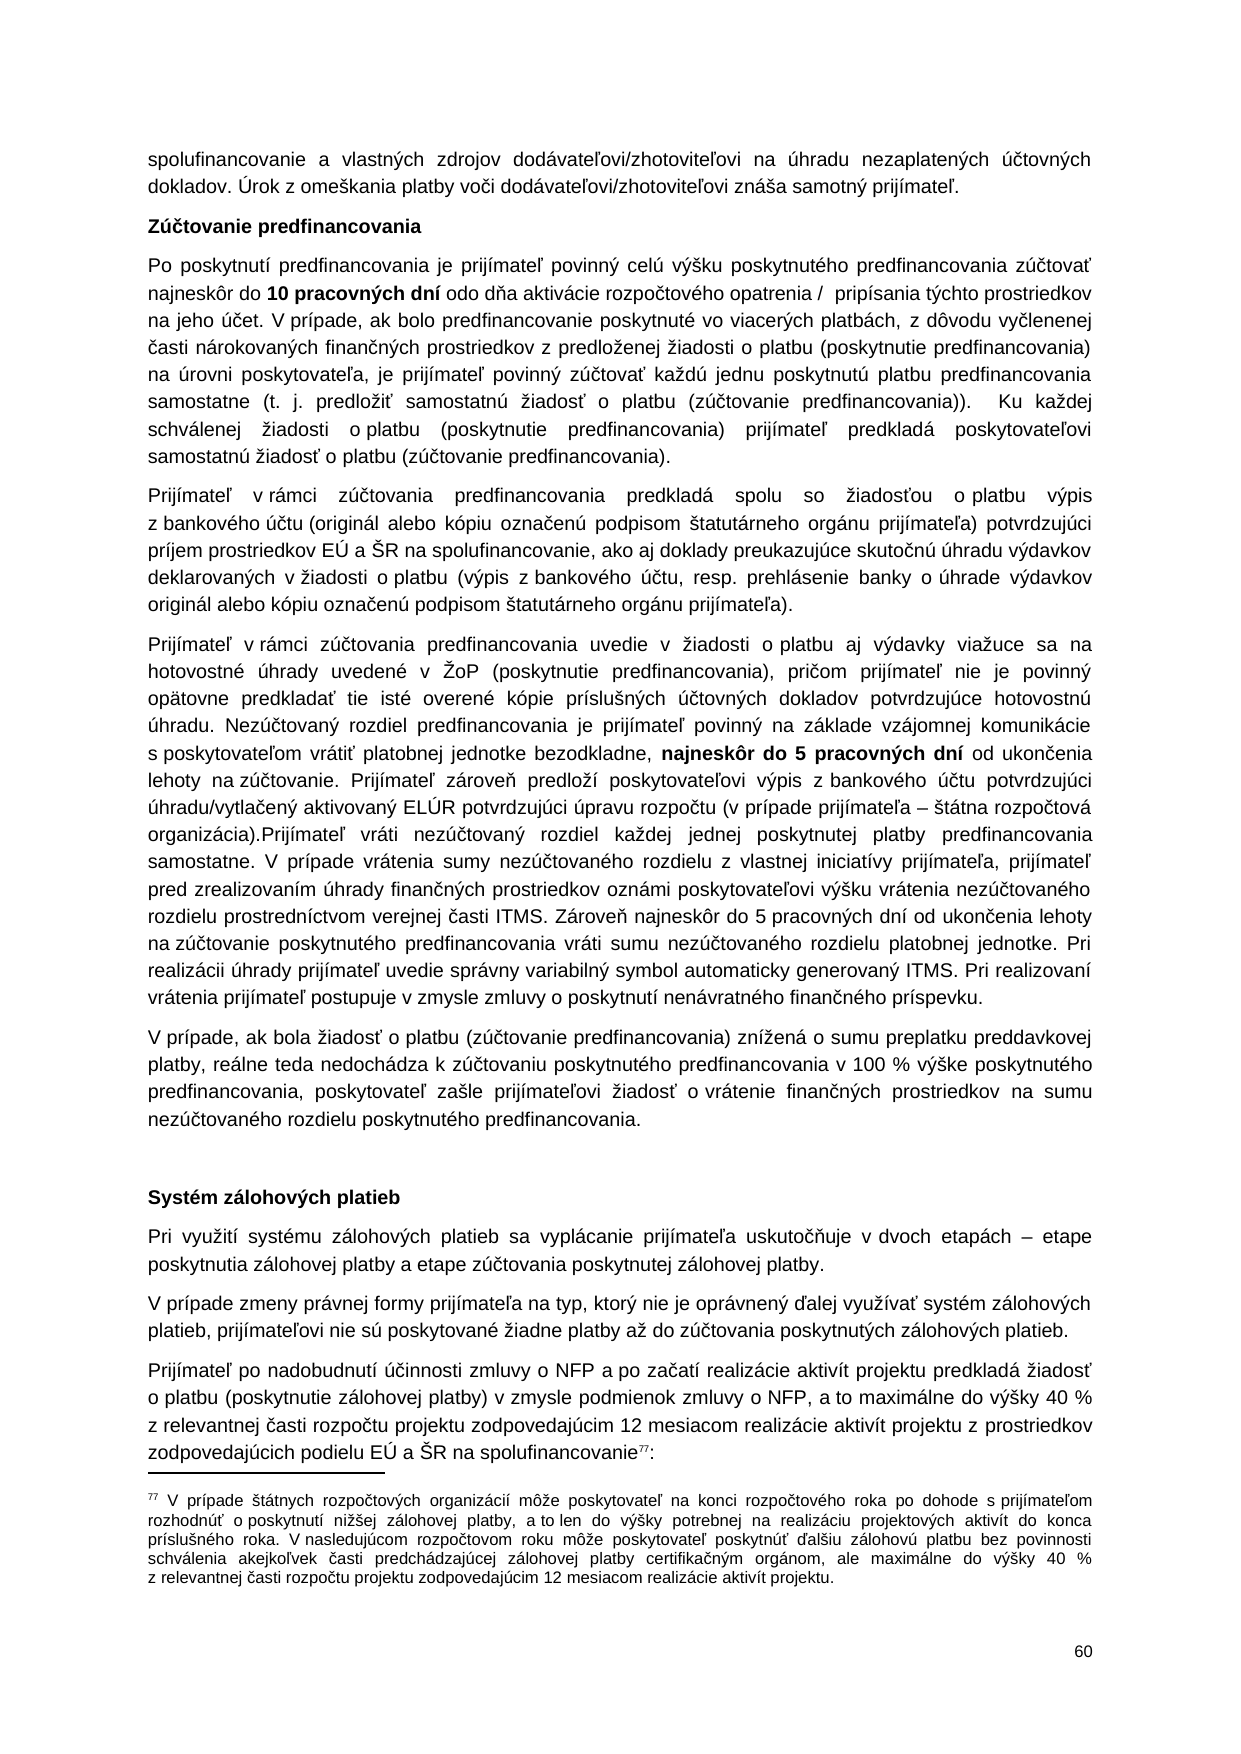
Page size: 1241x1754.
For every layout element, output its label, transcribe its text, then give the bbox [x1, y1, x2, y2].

text Prijímateľ v rámci zúčtovania predfinancovania uvedie v žiadosti o platbu aj výdavky viažuce sa na hotovostné úhrady uvedené v ŽoP (poskytnutie predfinancovania), pričom prijímateľ nie je povinný opätovne predkladať tie isté overené kópie príslušných účtovných dokladov potvrdzujúce hotovostnú úhradu. Nezúčtovaný rozdiel predfinancovania je prijímateľ povinný na základe vzájomnej komunikácie s poskytovateľom vrátiť platobnej jednotke bezodkladne, najneskôr do 5 pracovných dní od ukončenia lehoty na zúčtovanie. Prijímateľ zároveň predloží poskytovateľovi výpis z bankového účtu potvrdzujúci úhradu/vytlačený aktivovaný ELÚR potvrdzujúci úpravu rozpočtu (v prípade prijímateľa – štátna rozpočtová organizácia).Prijímateľ vráti nezúčtovaný rozdiel každej jednej poskytnutej platby predfinancovania samostatne. V prípade vrátenia sumy nezúčtovaného rozdielu z vlastnej iniciatívy prijímateľa, prijímateľ pred zrealizovaním úhrady finančných prostriedkov oznámi poskytovateľovi výšku vrátenia nezúčtovaného rozdielu prostredníctvom verejnej časti ITMS. Zároveň najneskôr do 5 pracovných dní od ukončenia lehoty na zúčtovanie poskytnutého predfinancovania vráti sumu nezúčtovaného rozdielu platobnej jednotke. Pri realizácii úhrady prijímateľ uvedie správny variabilný symbol automaticky generovaný ITMS. Pri realizovaní vrátenia prijímateľ postupuje v zmysle zmluvy o poskytnutí nenávratného finančného príspevku. [148, 633, 1092, 1009]
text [148, 148, 1092, 198]
text Prijímateľ v rámci zúčtovania predfinancovania predkladá spolu so žiadosťou o platbu výpis z bankového účtu (originál alebo kópiu označenú podpisom štatutárneho orgánu prijímateľa) potvrdzujúci príjem prostriedkov EÚ a ŠR na spolufinancovanie, ako aj doklady preukazujúce skutočnú úhradu výdavkov deklarovaných v žiadosti o platbu (výpis z bankového účtu, resp. prehlásenie banky o úhrade výdavkov originál alebo kópiu označenú podpisom štatutárneho orgánu prijímateľa). [148, 484, 1092, 616]
text Pri využití systému zálohových platieb sa vyplácanie prijímateľa uskutočňuje v dvoch etapách – etape poskytnutia zálohovej platby a etape zúčtovania poskytnutej zálohovej platby. [148, 1225, 1092, 1275]
text Prijímateľ po nadobudnutí účinnosti zmluvy o NFP a po začatí realizácie aktivít projektu predkladá žiadosť o platbu (poskytnutie zálohovej platby) v zmysle podmienok zmluvy o NFP, a to maximálne do výšky 40 % z relevantnej časti rozpočtu projektu zodpovedajúcim 12 mesiacom realizácie aktivít projektu z prostriedkov zodpovedajúcich podielu EÚ a ŠR na spolufinancovanie: [148, 1359, 1092, 1463]
text Zúčtovanie predfinancovania [148, 214, 1092, 237]
text V prípade, ak bola žiadosť o platbu (zúčtovanie predfinancovania) znížená o sumu preplatku preddavkovej platby, reálne teda nedochádza k zúčtovaniu poskytnutého predfinancovania v 100 % výške poskytnutého predfinancovania, poskytovateľ zašle prijímateľovi žiadosť o vrátenie finančných prostriedkov na sumu nezúčtovaného rozdielu poskytnutého predfinancovania. [148, 1026, 1092, 1130]
text Po poskytnutí predfinancovania je prijímateľ povinný celú výšku poskytnutého predfinancovania zúčtovať najneskôr do 10 pracovných dní odo dňa aktivácie rozpočtového opatrenia / pripísania týchto prostriedkov na jeho účet. V prípade, ak bolo predfinancovanie poskytnuté vo viacerých platbách, z dôvodu vyčlenenej časti nárokovaných finančných prostriedkov z predloženej žiadosti o platbu (poskytnutie predfinancovania) na úrovni poskytovateľa, je prijímateľ povinný zúčtovať každú jednu poskytnutú platbu predfinancovania samostatne (t. j. predložiť samostatnú žiadosť o platbu (zúčtovanie predfinancovania)). Ku každej schválenej žiadosti o platbu (poskytnutie predfinancovania) prijímateľ predkladá poskytovateľovi samostatnú žiadosť o platbu (zúčtovanie predfinancovania). [148, 254, 1092, 467]
text Systém zálohových platieb [148, 1186, 1092, 1208]
text V prípade zmeny právnej formy prijímateľa na typ, ktorý nie je oprávnený ďalej využívať systém zálohových platieb, prijímateľovi nie sú poskytované žiadne platby až do zúčtovania poskytnutých zálohových platieb. [148, 1292, 1092, 1342]
